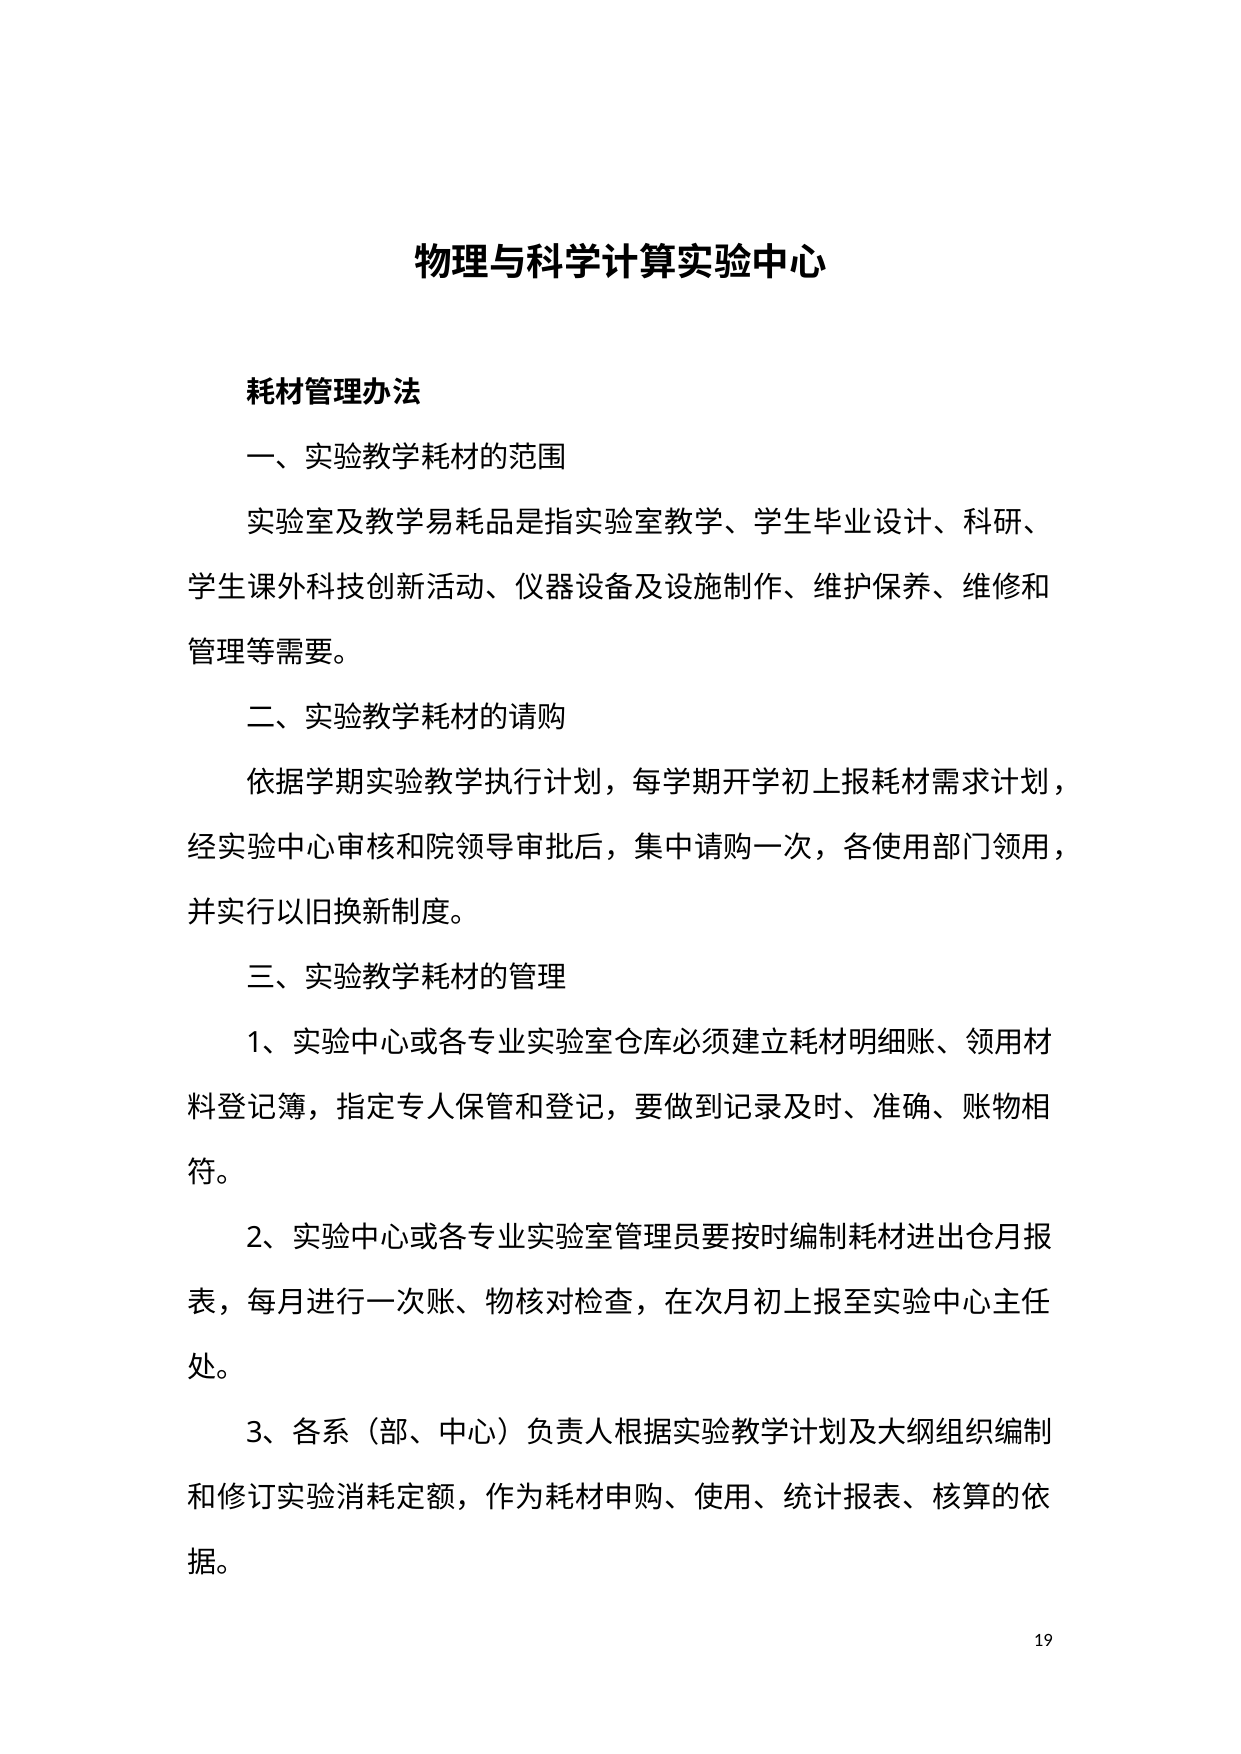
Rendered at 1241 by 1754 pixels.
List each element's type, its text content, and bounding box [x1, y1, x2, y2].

text 三、实验教学耗材的管理 [187, 942, 1053, 1007]
text 2、实验中心或各专业实验室管理员要按时编制耗材进出仓月报表，每月进行一次账、物核对检查，在次月初上报至实验中心主任处。 [187, 1202, 1053, 1397]
text 1、实验中心或各专业实验室仓库必须建立耗材明细账、领用材料登记簿，指定专人保管和登记，要做到记录及时、准确、账物相符。 [187, 1007, 1053, 1202]
text 3、各系（部、中心）负责人根据实验教学计划及大纲组织编制和修订实验消耗定额，作为耗材申购、使用、统计报表、核算的依据。 [187, 1397, 1053, 1592]
text 实验室及教学易耗品是指实验室教学、学生毕业设计、科研、学生课外科技创新活动、仪器设备及设施制作、维护保养、维修和管理等需要。 [187, 487, 1053, 682]
text 物理与科学计算实验中心 [187, 227, 1053, 292]
text 耗材管理办法 [187, 357, 1053, 422]
text 依据学期实验教学执行计划，每学期开学初上报耗材需求计划，经实验中心审核和院领导审批后，集中请购一次，各使用部门领用，并实行以旧换新制度。 [187, 747, 1053, 942]
text 二、实验教学耗材的请购 [187, 682, 1053, 747]
text 一、实验教学耗材的范围 [187, 422, 1053, 487]
